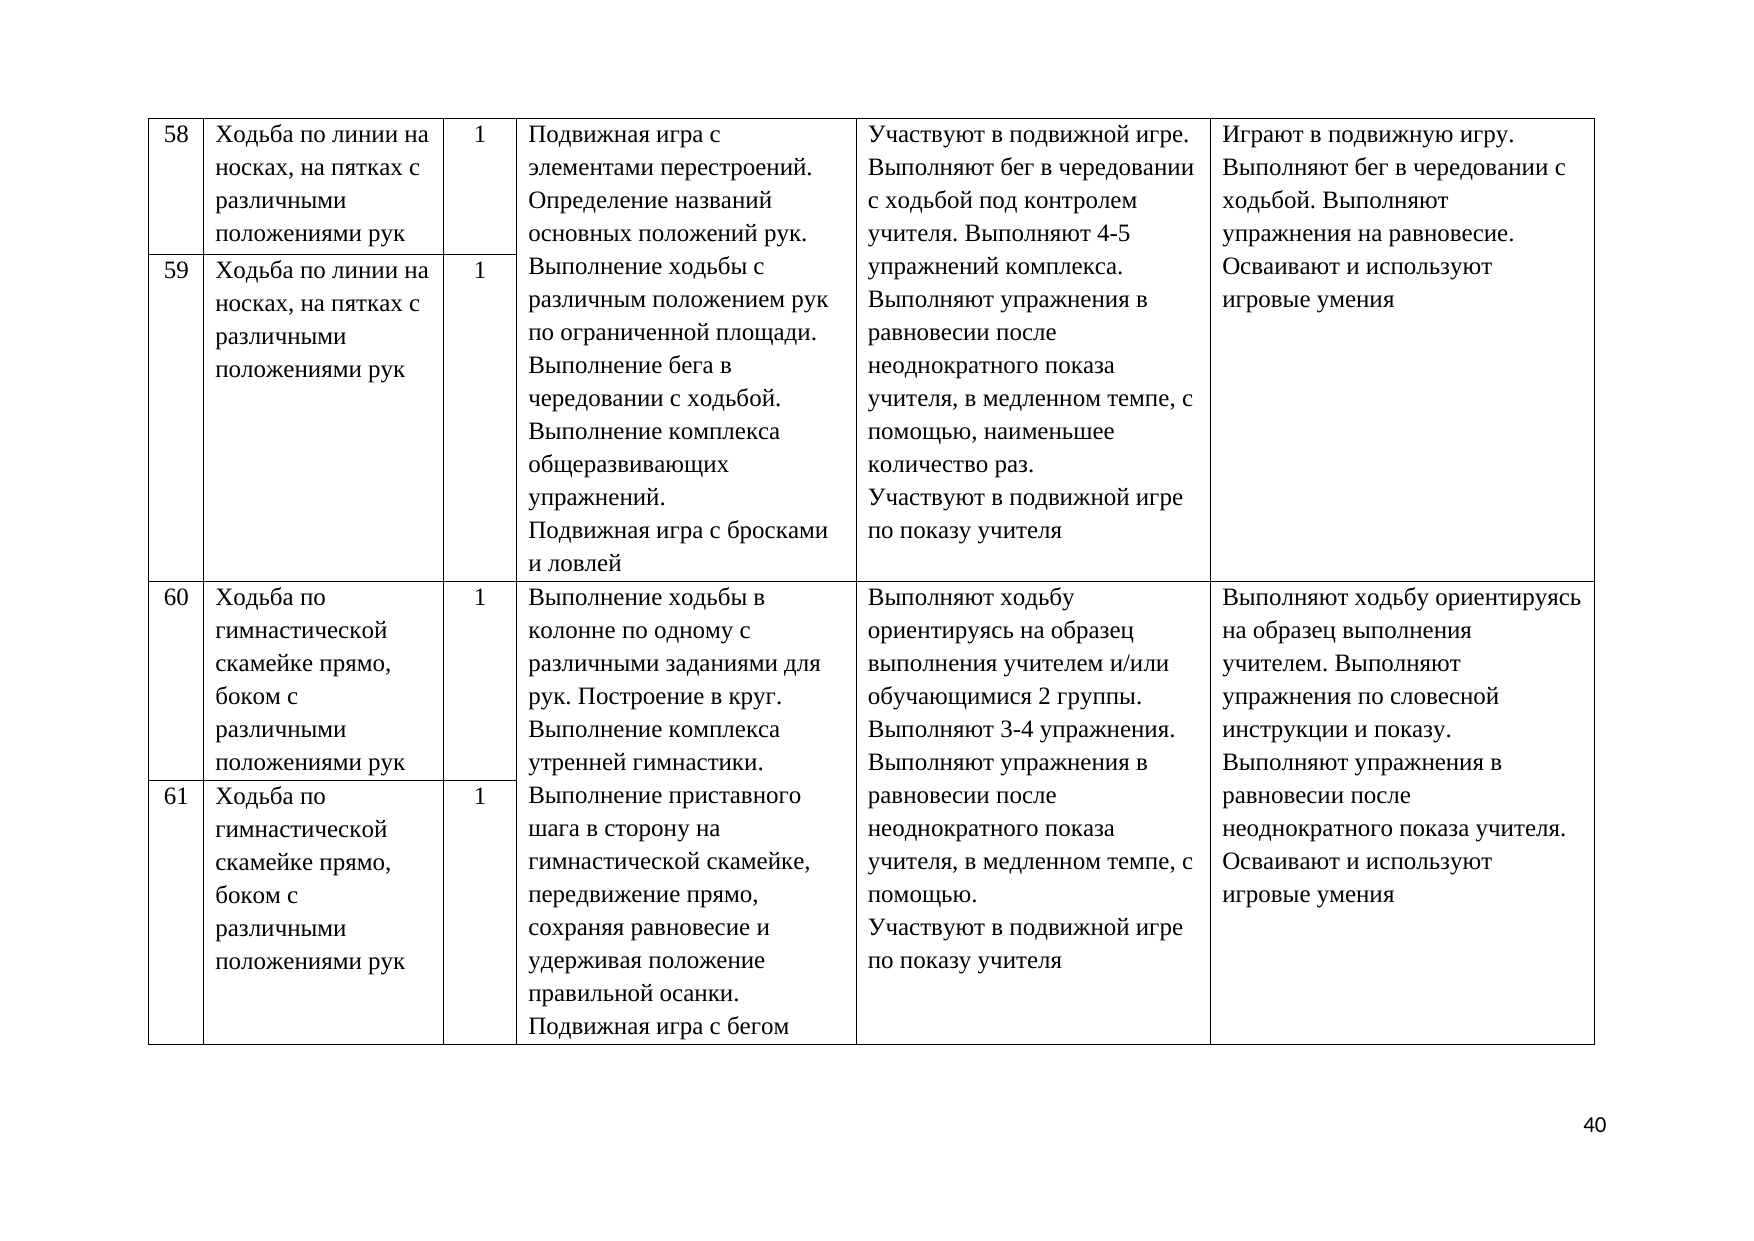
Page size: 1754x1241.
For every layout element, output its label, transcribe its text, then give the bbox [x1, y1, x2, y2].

table_cell 1 [444, 582, 516, 780]
table_header Ходьба по линии на носках, на пятках с различными положениями рук [204, 119, 443, 254]
table_cell 1 [444, 255, 516, 581]
table_cell 60 [149, 582, 203, 780]
table_cell 59 [149, 255, 203, 581]
table_header Играют в подвижную игру. Выполняют бег в чередовании с ходьбой. Выполняют упражнения на равновесие. Осваивают и используют игровые умения [1211, 119, 1594, 581]
table_cell 1 [444, 781, 516, 1044]
table_cell Ходьба по гимнастической скамейке прямо, боком с различными положениями рук [204, 781, 443, 1044]
table_header Участвуют в подвижной игре. Выполняют бег в чередовании с ходьбой под контролем учителя. Выполняют 4-5 упражнений комплекса. Выполняют упражнения в равновесии после неоднократного показа учителя, в медленном темпе, с помощью, наименьшее количество раз. Участвуют в подвижной игре по показу учителя [857, 119, 1210, 581]
table_cell Ходьба по гимнастической скамейке прямо, боком с различными положениями рук [204, 582, 443, 780]
table_header 58 [149, 119, 203, 254]
table_cell 61 [149, 781, 203, 1044]
table_header 1 [444, 119, 516, 254]
table_header Подвижная игра с элементами перестроений. Определение названий основных положений рук. Выполнение ходьбы с различным положением рук по ограниченной площади. Выполнение бега в чередовании с ходьбой. Выполнение комплекса общеразвивающих упражнений. Подвижная игра с бросками и ловлей [517, 119, 856, 581]
table_cell Ходьба по линии на носках, на пятках с различными положениями рук [204, 255, 443, 581]
table_cell Выполнение ходьбы в колонне по одному с различными заданиями для рук. Построение в круг. Выполнение комплекса утренней гимнастики. Выполнение приставного шага в сторону на гимнастической скамейке, передвижение прямо, сохраняя равновесие и удерживая положение правильной осанки. Подвижная игра с бегом [517, 582, 856, 1044]
table_cell Выполняют ходьбу ориентируясь на образец выполнения учителем. Выполняют упражнения по словесной инструкции и показу. Выполняют упражнения в равновесии после неоднократного показа учителя. Осваивают и используют игровые умения [1211, 582, 1594, 1044]
table_cell Выполняют ходьбу ориентируясь на образец выполнения учителем и/или обучающимися 2 группы. Выполняют 3-4 упражнения. Выполняют упражнения в равновесии после неоднократного показа учителя, в медленном темпе, с помощью. Участвуют в подвижной игре по показу учителя [857, 582, 1210, 1044]
